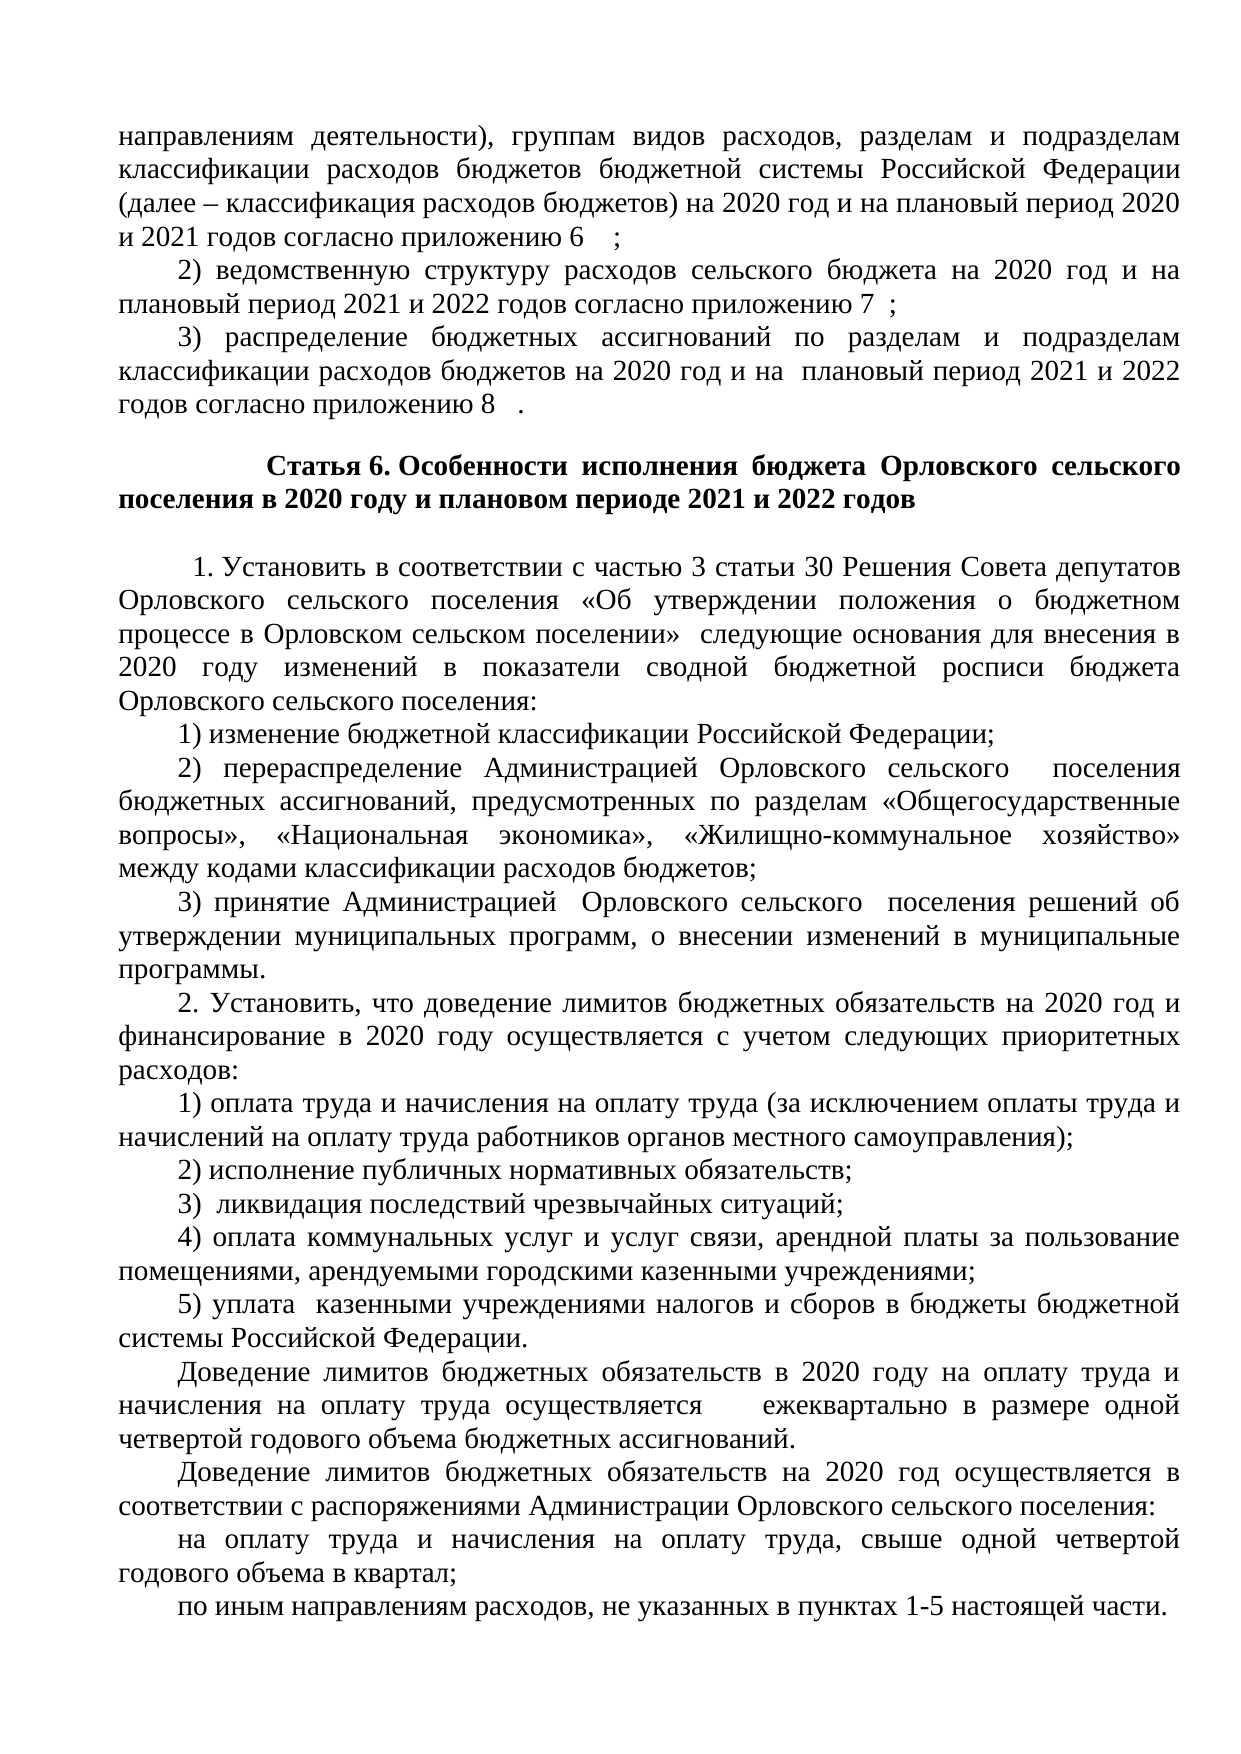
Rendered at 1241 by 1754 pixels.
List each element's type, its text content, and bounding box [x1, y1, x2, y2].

text 1) изменение бюджетной классификации Российской Федерации; [118, 716, 1181, 750]
text 1) оплата труда и начисления на оплату труда (за исключением оплаты труда и начислений на оплату труда работников органов местного самоуправления); [118, 1085, 1181, 1152]
text Доведение лимитов бюджетных обязательств в 2020 году на оплату труда и начисления на оплату труда осуществляется ежеквартально в размере одной четвертой годового объема бюджетных ассигнований. [118, 1354, 1181, 1454]
text 2) ведомственную структуру расходов сельского бюджета на 2020 год и на плановый период 2021 и 2022 годов согласно приложению 7 ; [118, 252, 1181, 319]
text 3) ликвидация последствий чрезвычайных ситуаций; [118, 1186, 1181, 1219]
text Доведение лимитов бюджетных обязательств на 2020 год осуществляется в соответствии с распоряжениями Администрации Орловского сельского поселения: [118, 1454, 1181, 1521]
text 2) перераспределение Администрацией Орловского сельского поселения бюджетных ассигнований, предусмотренных по разделам «Общегосударственные вопросы», «Национальная экономика», «Жилищно-коммунальное хозяйство» между кодами классификации расходов бюджетов; [118, 750, 1181, 884]
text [118, 118, 1181, 252]
text Статья 6. Особенности исполнения бюджета Орловского сельского поселения в 2020 году и плановом периоде 2021 и 2022 годов [118, 448, 1181, 515]
text по иным направлениям расходов, не указанных в пунктах 1-5 настоящей части. [118, 1588, 1181, 1622]
text 4) оплата коммунальных услуг и услуг связи, арендной платы за пользование помещениями, арендуемыми городскими казенными учреждениями; [118, 1219, 1181, 1287]
text 2) исполнение публичных нормативных обязательств; [118, 1152, 1181, 1186]
text 2. Установить, что доведение лимитов бюджетных обязательств на 2020 год и финансирование в 2020 году осуществляется с учетом следующих приоритетных расходов: [118, 985, 1181, 1085]
text на оплату труда и начисления на оплату труда, свыше одной четвертой годового объема в квартал; [118, 1521, 1181, 1588]
text 1. Установить в соответствии с частью 3 статьи 30 Решения Совета депутатов Орловского сельского поселения «Об утверждении положения о бюджетном процессе в Орловском сельском поселении» следующие основания для внесения в 2020 году изменений в показатели сводной бюджетной росписи бюджета Орловского сельского поселения: [118, 549, 1181, 716]
text 3) принятие Администрацией Орловского сельского поселения решений об утверждении муниципальных программ, о внесении изменений в муниципальные программы. [118, 884, 1181, 985]
text 5) уплата казенными учреждениями налогов и сборов в бюджеты бюджетной системы Российской Федерации. [118, 1287, 1181, 1354]
text 3) распределение бюджетных ассигнований по разделам и подразделам классификации расходов бюджетов на 2020 год и на плановый период 2021 и 2022 годов согласно приложению 8 . [118, 319, 1181, 420]
